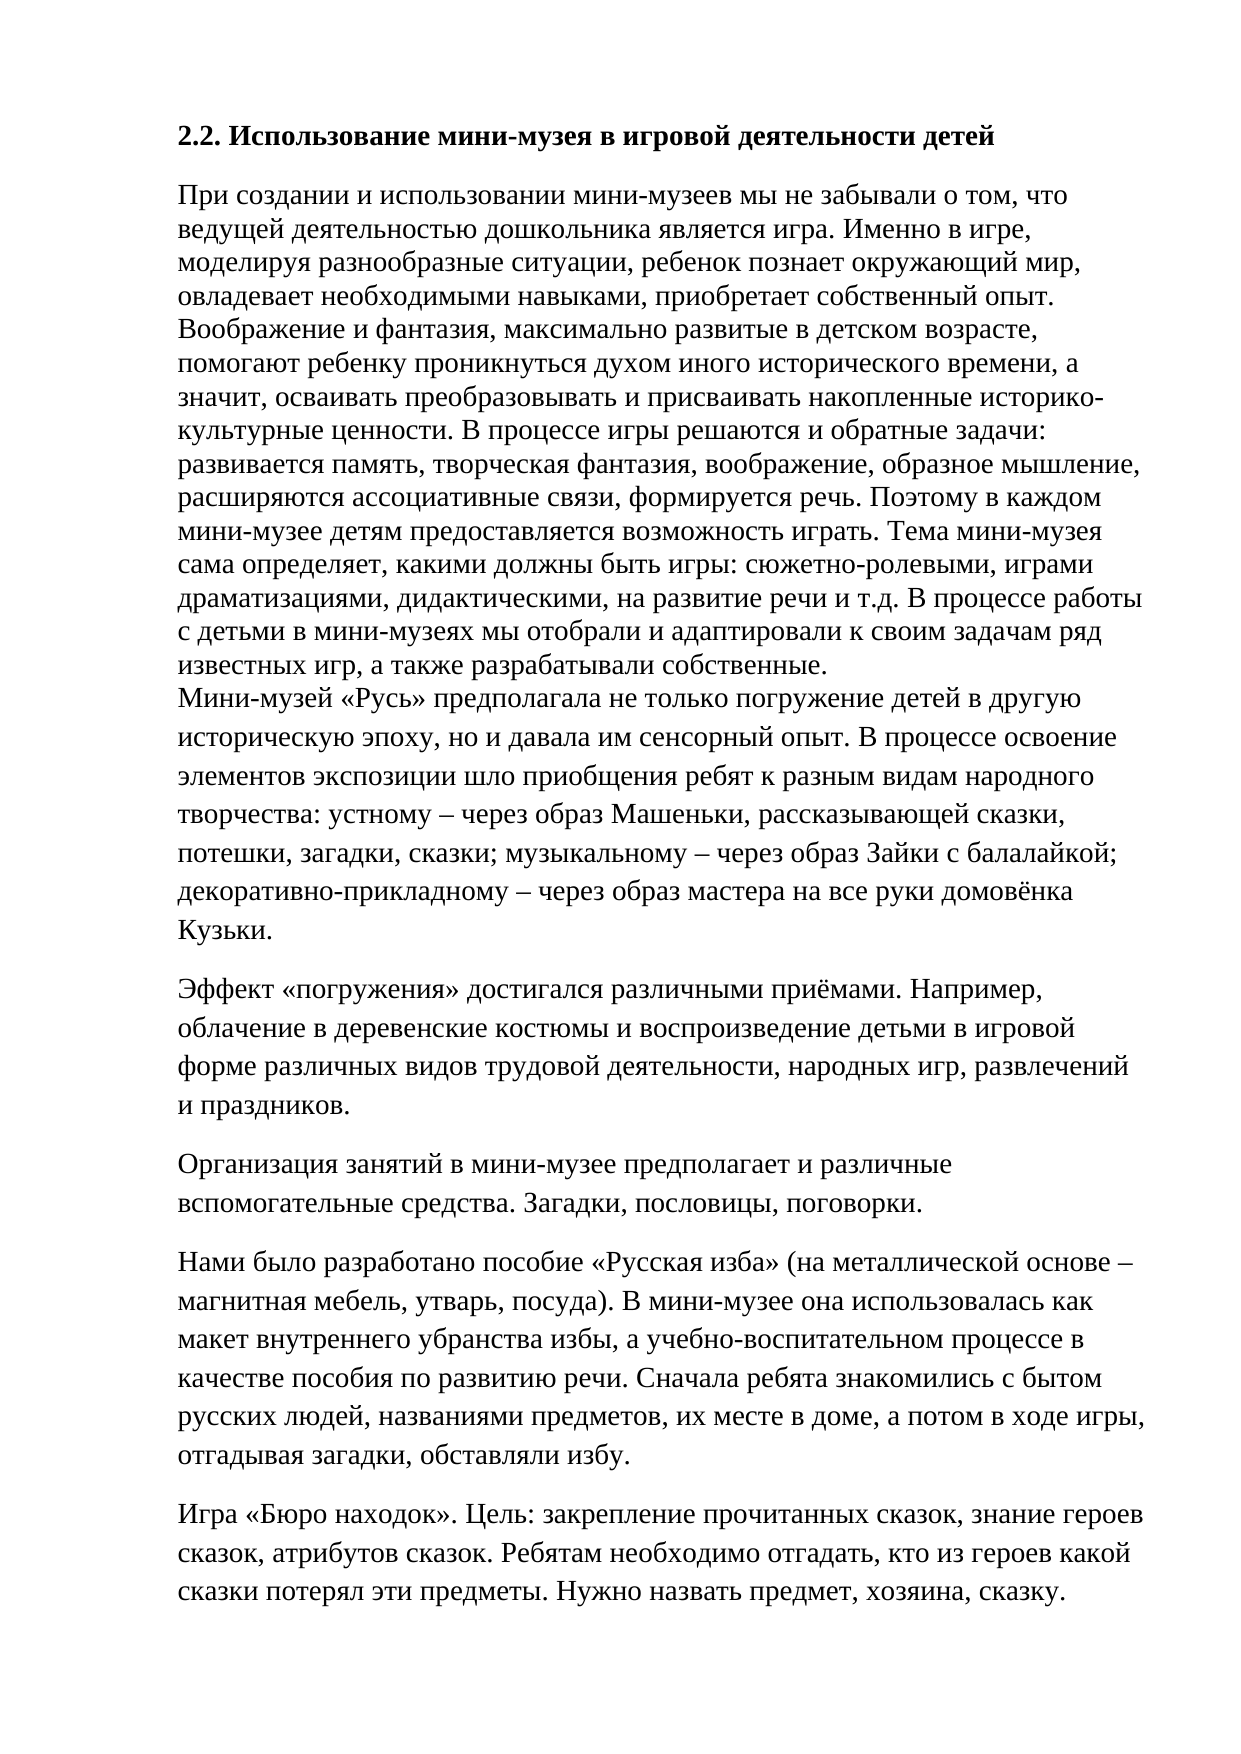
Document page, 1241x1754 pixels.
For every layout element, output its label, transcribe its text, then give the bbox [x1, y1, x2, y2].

text Организация занятий в мини-музее предполагает и различные вспомогательные средства. Загадки, пословицы, поговорки. [177, 1146, 1152, 1218]
text Мини-музей «Русь» предполагала не только погружение детей в другую историческую эпоху, но и давала им сенсорный опыт. В процессе освоение элементов экспозиции шло приобщения ребят к разным видам народного творчества: устному – через образ Машеньки, рассказывающей сказки, потешки, загадки, сказки; музыкальному – через образ Зайки с балалайкой; декоративно-прикладному – через образ мастера на все руки домовёнка Кузьки. [177, 681, 1152, 945]
text Игра «Бюро находок». Цель: закрепление прочитанных сказок, знание героев сказок, атрибутов сказок. Ребятам необходимо отгадать, кто из героев какой сказки потерял эти предметы. Нужно назвать предмет, хозяина, сказку. [177, 1496, 1152, 1607]
text 2.2. Использование мини-музея в игровой деятельности детей [177, 118, 1152, 152]
text Эффект «погружения» достигался различными приёмами. Например, облачение в деревенские костюмы и воспроизведение детьми в игровой форме различных видов трудовой деятельности, народных игр, развлечений и праздников. [177, 971, 1152, 1120]
text Нами было разработано пособие «Русская изба» (на металлической основе – магнитная мебель, утварь, посуда). В мини-музее она использовалась как макет внутреннего убранства избы, а учебно-воспитательном процессе в качестве пособия по развитию речи. Сначала ребята знакомились с бытом русских людей, названиями предметов, их месте в доме, а потом в ходе игры, отгадывая загадки, обставляли избу. [177, 1244, 1152, 1470]
text При создании и использовании мини-музеев мы не забывали о том, что ведущей деятельностью дошкольника является игра. Именно в игре, моделируя разнообразные ситуации, ребенок познает окружающий мир, овладевает необходимыми навыками, приобретает собственный опыт. Воображение и фантазия, максимально развитые в детском возрасте, помогают ребенку проникнуться духом иного исторического времени, а значит, осваивать преобразовывать и присваивать накопленные историко-культурные ценности. В процессе игры решаются и обратные задачи: развивается память, творческая фантазия, воображение, образное мышление, расширяются ассоциативные связи, формируется речь. Поэтому в каждом мини-музее детям предоставляется возможность играть. Тема мини-музея сама определяет, какими должны быть игры: сюжетно-ролевыми, играми драматизациями, дидактическими, на развитие речи и т.д. В процессе работы с детьми в мини-музеях мы отобрали и адаптировали к своим задачам ряд известных игр, а также разрабатывали собственные. [177, 177, 1152, 681]
